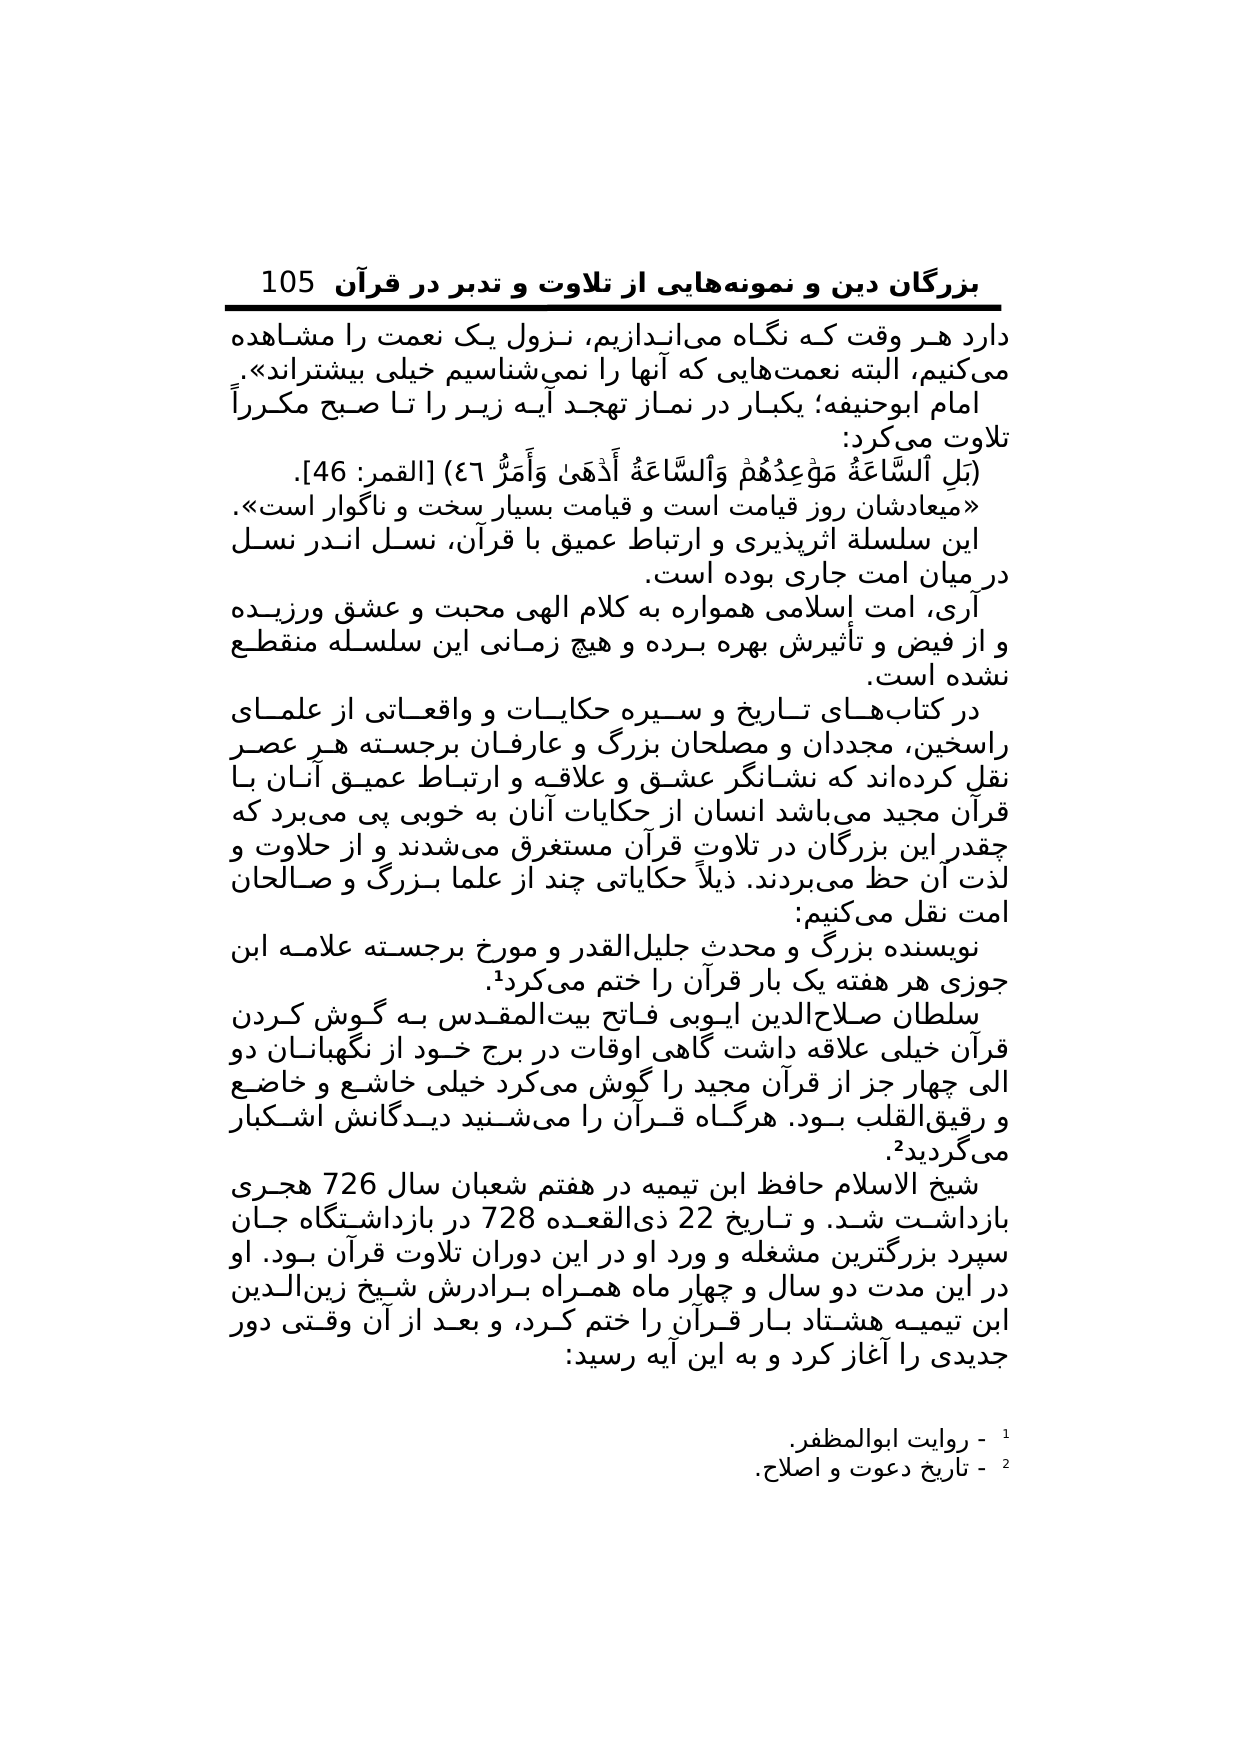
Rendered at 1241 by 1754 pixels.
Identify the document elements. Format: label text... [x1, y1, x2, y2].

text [230, 318, 1010, 386]
text این سلسلة اثرپذیری و ارتباط عمیق با قرآن، نسل اندر نسل در میان امت جاری بوده است. [230, 522, 1010, 590]
text نویسنده بزرگ و محدث جلیل‌القدر و مورخ برجسته علامه ابن جوزی هر هفته یک بار قرآن را ختم می‌کرد. [230, 930, 1010, 998]
text ﴿بَلِ ٱلسَّاعَةُ مَوۡعِدُهُمۡ وَٱلسَّاعَةُ أَدۡهَىٰ وَأَمَرُّ ٤٦﴾ [القمر: 46]. [230, 454, 1010, 488]
text امام ابوحنیفه؛ یکبار در نماز تهجد آیه زیر را تا صبح مکرراً تلاوت می‌کرد: [230, 386, 1010, 454]
text «میعادشان روز قیامت است و قیامت بسیار سخت و ناگوار است». [230, 488, 1010, 522]
text آری، امت اسلامی همواره به کلام الهی محبت و عشق ورزیده و از فیض و تأثیرش بهره برده و هیچ زمانی این سلسله منقطع نشده است. [230, 590, 1010, 692]
text شیخ الاسلام حافظ ابن تیمیه در هفتم شعبان سال 726 هجری بازداشت شد. و تاریخ 22 ذی‌القعده 728 در بازداشتگاه جان سپرد بزرگترین مشغله و ورد او در این دوران تلاوت قرآن بود. او در این مدت دو سال و چهار ماه همراه برادرش شیخ زین‌الدین ابن تیمیه هشتاد بار قرآن را ختم کرد، و بعد از آن وقتی دور جدیدی را آغاز کرد و به این آیه رسید: [230, 1167, 1010, 1371]
text در کتاب‌های تاریخ و سیره حکایات و واقعاتی از علمای راسخین، مجددان و مصلحان بزرگ و عارفان برجسته هر عصر نقل کرده‌اند که نشانگر عشق و علاقه و ارتباط عمیق آنان با قرآن مجید می‌باشد انسان از حکایات آنان به خوبی پی می‌برد که چقدر این بزرگان در تلاوت قرآن مستغرق می‌شدند و از حلاوت و لذت آن حظ می‌بردند. ذیلاً حکایاتی چند از علما بزرگ و صالحان امت نقل می‌کنیم: [230, 692, 1010, 930]
text سلطان صلاح‌الدین ایوبی فاتح بیت‌المقدس به گوش کردن قرآن خیلی علاقه داشت گاهی اوقات در برج خود از نگهبانان دو الی چهار جز از قرآن مجید را گوش می‌کرد خیلی خاشع و خاضع و رقیق‌القلب بود. هرگاه قرآن را می‌شنید دیدگانش اشکبار می‌گردید. [230, 998, 1010, 1167]
